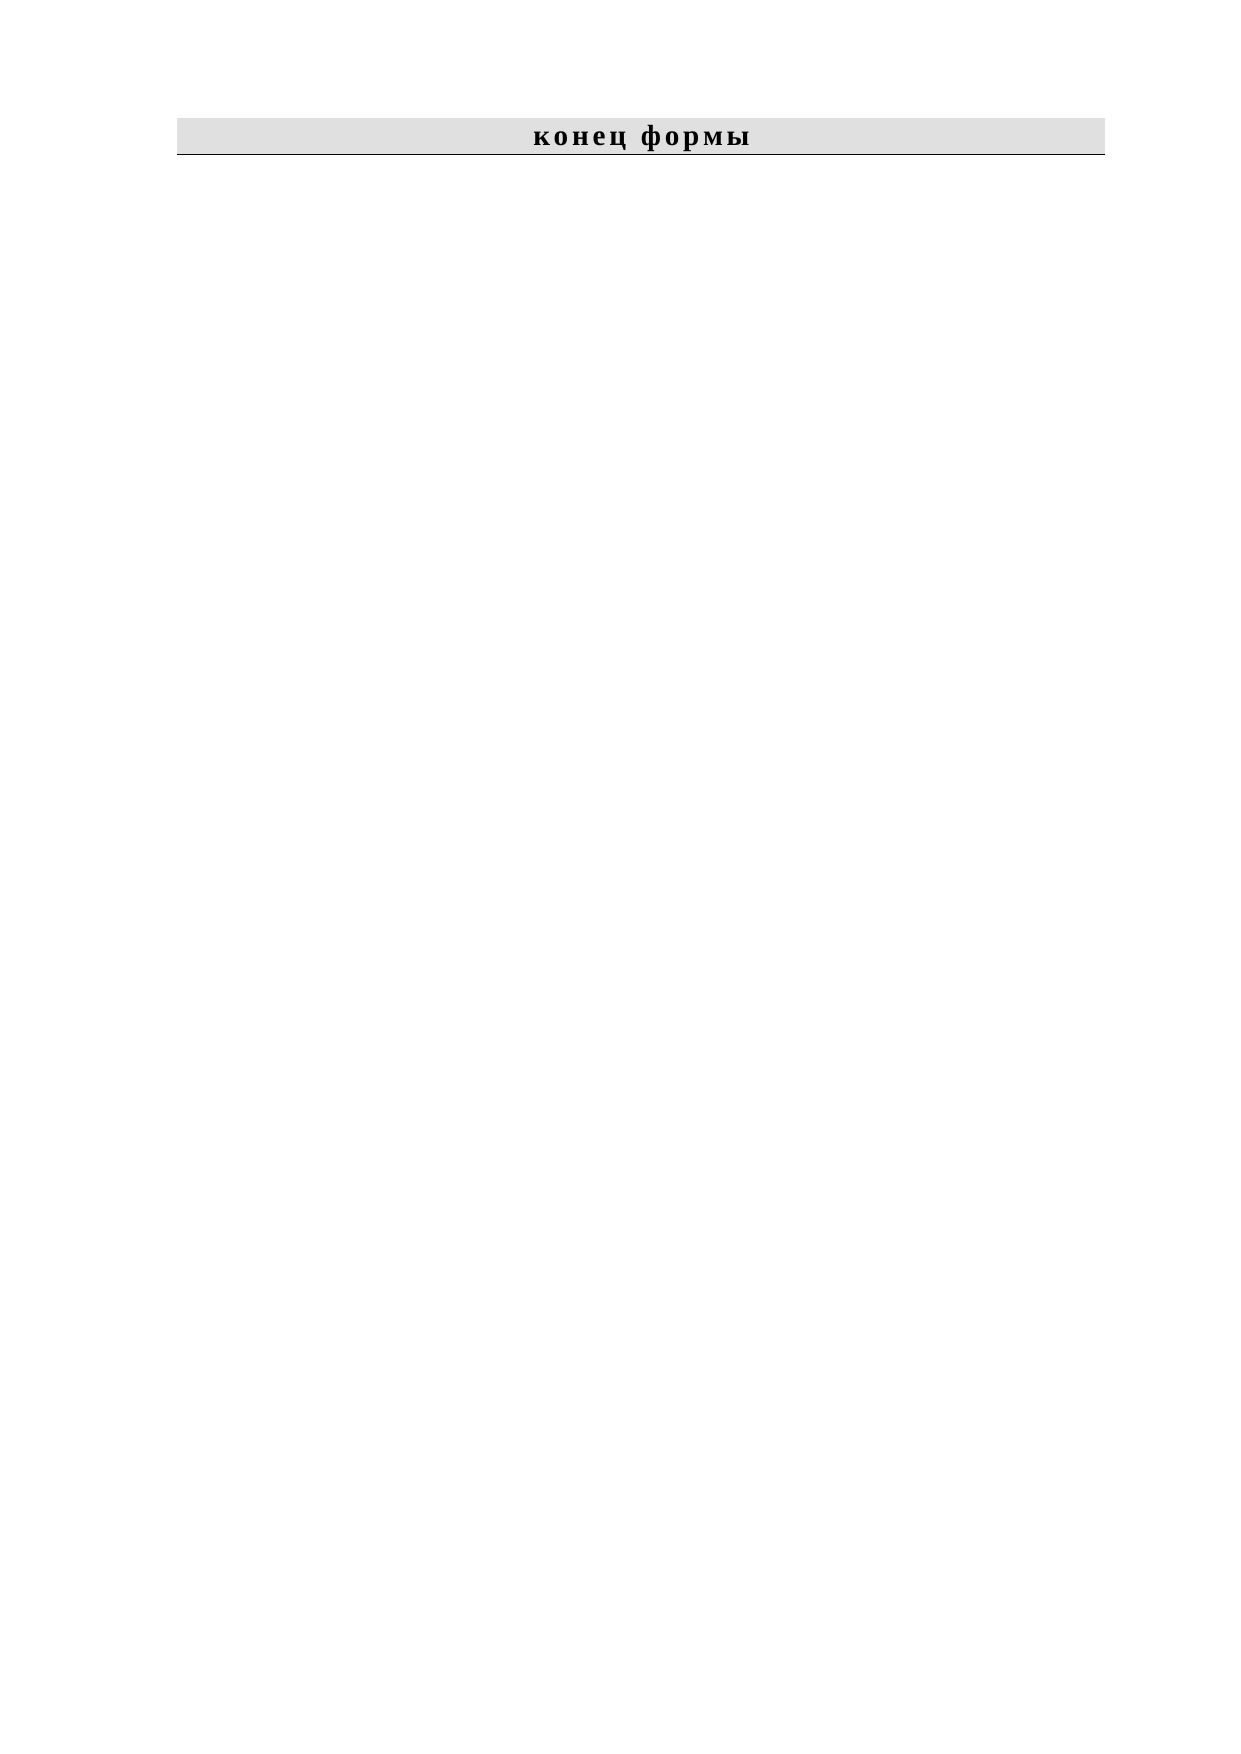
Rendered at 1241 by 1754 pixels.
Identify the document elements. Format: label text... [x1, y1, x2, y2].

text конец формы [177, 118, 1105, 154]
